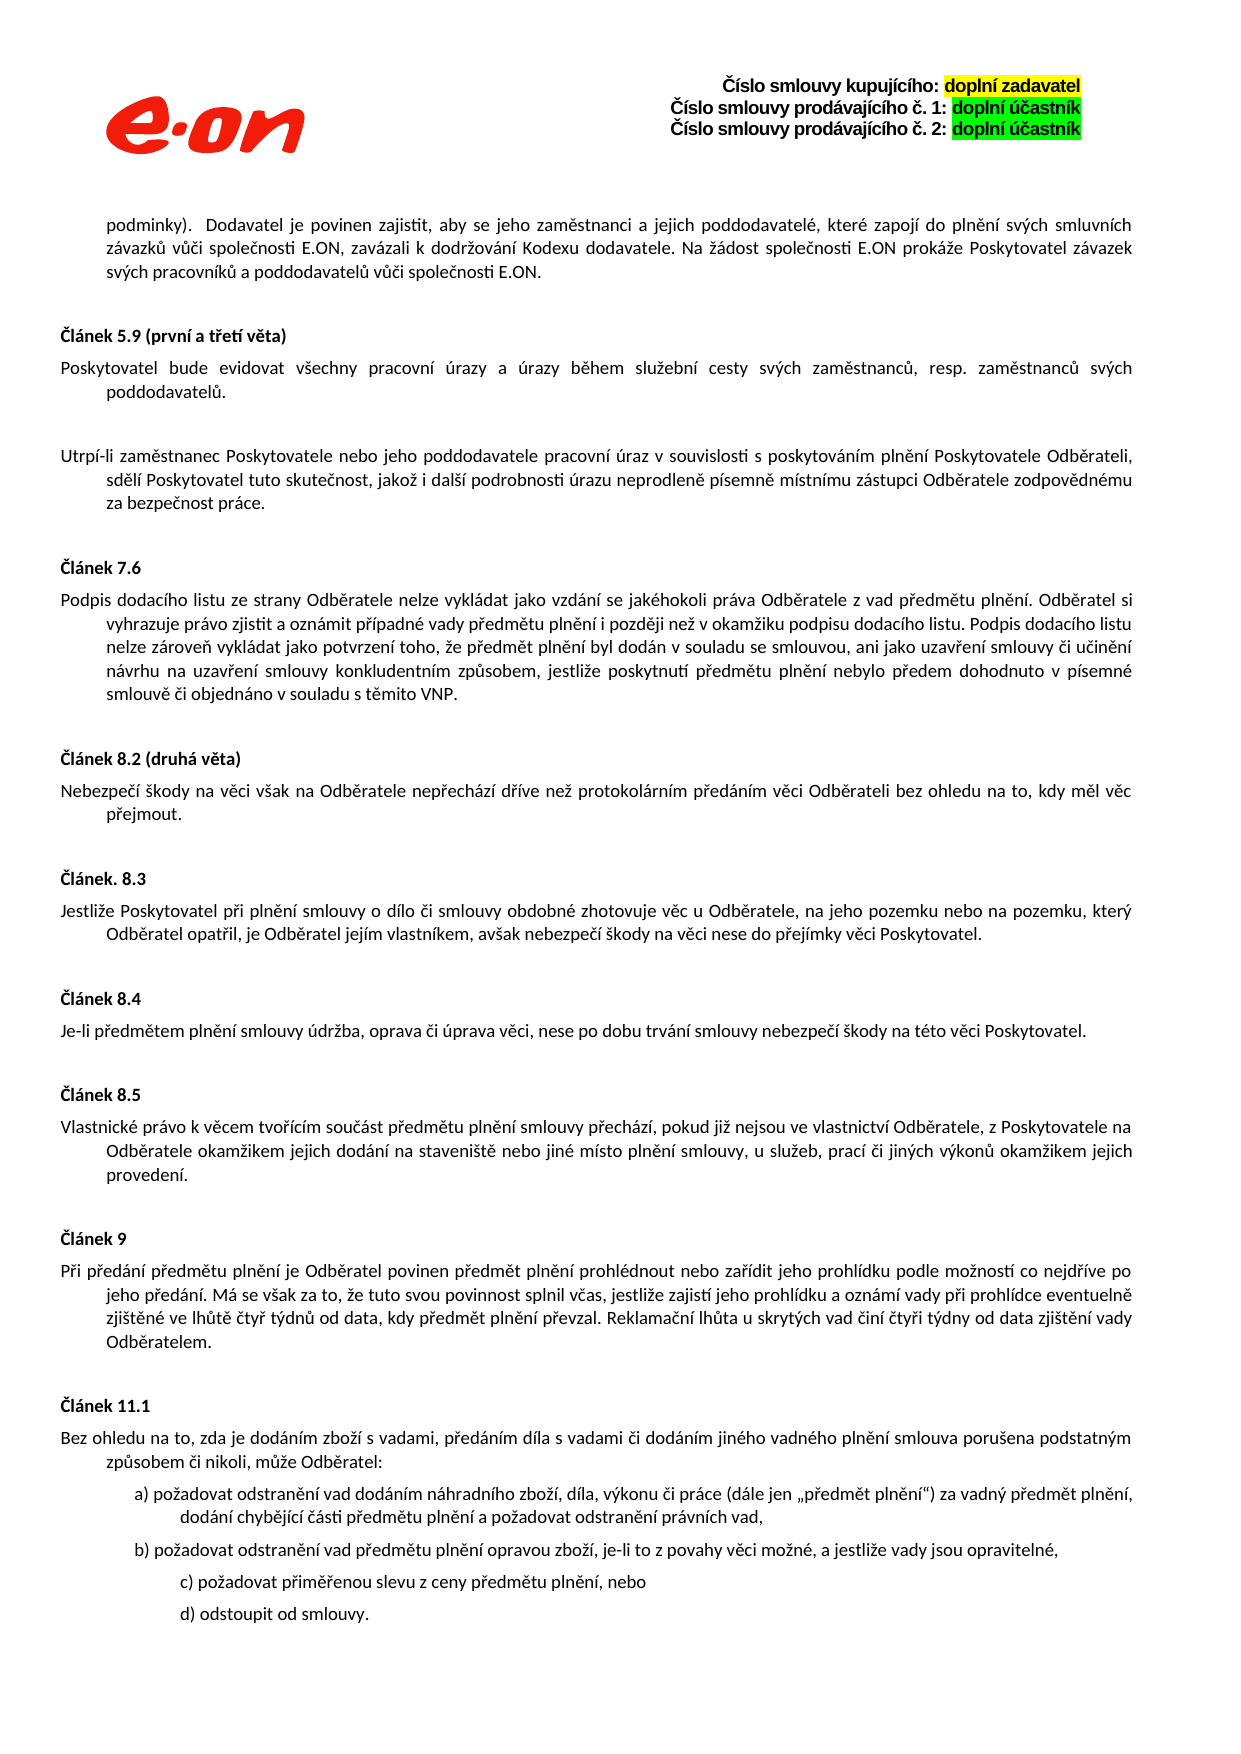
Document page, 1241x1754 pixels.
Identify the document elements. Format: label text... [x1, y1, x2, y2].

text b) požadovat odstranění vad předmětu plnění opravou zboží, je-li to z povahy věci možné, a jestliže vady jsou opravitelné, [134, 1538, 1134, 1561]
text Článek 8.4 [60, 987, 1134, 1010]
text Podpis dodacího listu ze strany Odběratele nelze vykládat jako vzdání se jakéhokoli práva Odběratele z vad předmětu plnění. Odběratel si vyhrazuje právo zjistit a oznámit případné vady předmětu plnění i později než v okamžiku podpisu dodacího listu. Podpis dodacího listu nelze zároveň vykládat jako potvrzení toho, že předmět plnění byl dodán v souladu se smlouvou, ani jako uzavření smlouvy či učinění návrhu na uzavření smlouvy konkludentním způsobem, jestliže poskytnutí předmětu plnění nebylo předem dohodnuto v písemné smlouvě či objednáno v souladu s těmito VNP. [60, 588, 1134, 705]
text c) požadovat přiměřenou slevu z ceny předmětu plnění, nebo [106, 1570, 1134, 1593]
text Článek 8.5 [60, 1083, 1134, 1106]
text Článek 9 [60, 1227, 1134, 1250]
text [60, 213, 1134, 283]
text Článek. 8.3 [60, 867, 1134, 890]
text Jestliže Poskytovatel při plnění smlouvy o dílo či smlouvy obdobné zhotovuje věc u Odběratele, na jeho pozemku nebo na pozemku, který Odběratel opatřil, je Odběratel jejím vlastníkem, avšak nebezpečí škody na věci nese do přejímky věci Poskytovatel. [60, 899, 1134, 945]
text Článek 5.9 (první a třetí věta) [60, 324, 1134, 347]
text Článek 11.1 [60, 1394, 1134, 1417]
text Nebezpečí škody na věci však na Odběratele nepřechází dříve než protokolárním předáním věci Odběrateli bez ohledu na to, kdy měl věc přejmout. [60, 779, 1134, 825]
text Při předání předmětu plnění je Odběratel povinen předmět plnění prohlédnout nebo zařídit jeho prohlídku podle možností co nejdříve po jeho předání. Má se však za to, že tuto svou povinnost splnil včas, jestliže zajistí jeho prohlídku a oznámí vady při prohlídce eventuelně zjištěné ve lhůtě čtyř týdnů od data, kdy předmět plnění převzal. Reklamační lhůta u skrytých vad činí čtyři týdny od data zjištění vady Odběratelem. [60, 1259, 1134, 1353]
text Bez ohledu na to, zda je dodáním zboží s vadami, předáním díla s vadami či dodáním jiného vadného plnění smlouva porušena podstatným způsobem či nikoli, může Odběratel: [60, 1426, 1134, 1473]
text Článek 7.6 [60, 556, 1134, 579]
text a) požadovat odstranění vad dodáním náhradního zboží, díla, výkonu či práce (dále jen „předmět plnění“) za vadný předmět plnění, dodání chybějící části předmětu plnění a požadovat odstranění právních vad, [134, 1482, 1134, 1529]
text Poskytovatel bude evidovat všechny pracovní úrazy a úrazy během služební cesty svých zaměstnanců, resp. zaměstnanců svých poddodavatelů. [60, 357, 1134, 403]
text Utrpí-li zaměstnanec Poskytovatele nebo jeho poddodavatele pracovní úraz v souvislosti s poskytováním plnění Poskytovatele Odběrateli, sdělí Poskytovatel tuto skutečnost, jakož i další podrobnosti úrazu neprodleně písemně místnímu zástupci Odběratele zodpovědnému za bezpečnost práce. [60, 444, 1134, 514]
text Článek 8.2 (druhá věta) [60, 747, 1134, 769]
text Je-li předmětem plnění smlouvy údržba, oprava či úprava věci, nese po dobu trvání smlouvy nebezpečí škody na této věci Poskytovatel. [60, 1019, 1134, 1042]
text Vlastnické právo k věcem tvořícím součást předmětu plnění smlouvy přechází, pokud již nejsou ve vlastnictví Odběratele, z Poskytovatele na Odběratele okamžikem jejich dodání na staveniště nebo jiné místo plnění smlouvy, u služeb, prací či jiných výkonů okamžikem jejich provedení. [60, 1116, 1134, 1186]
text d) odstoupit od smlouvy. [106, 1602, 1134, 1625]
